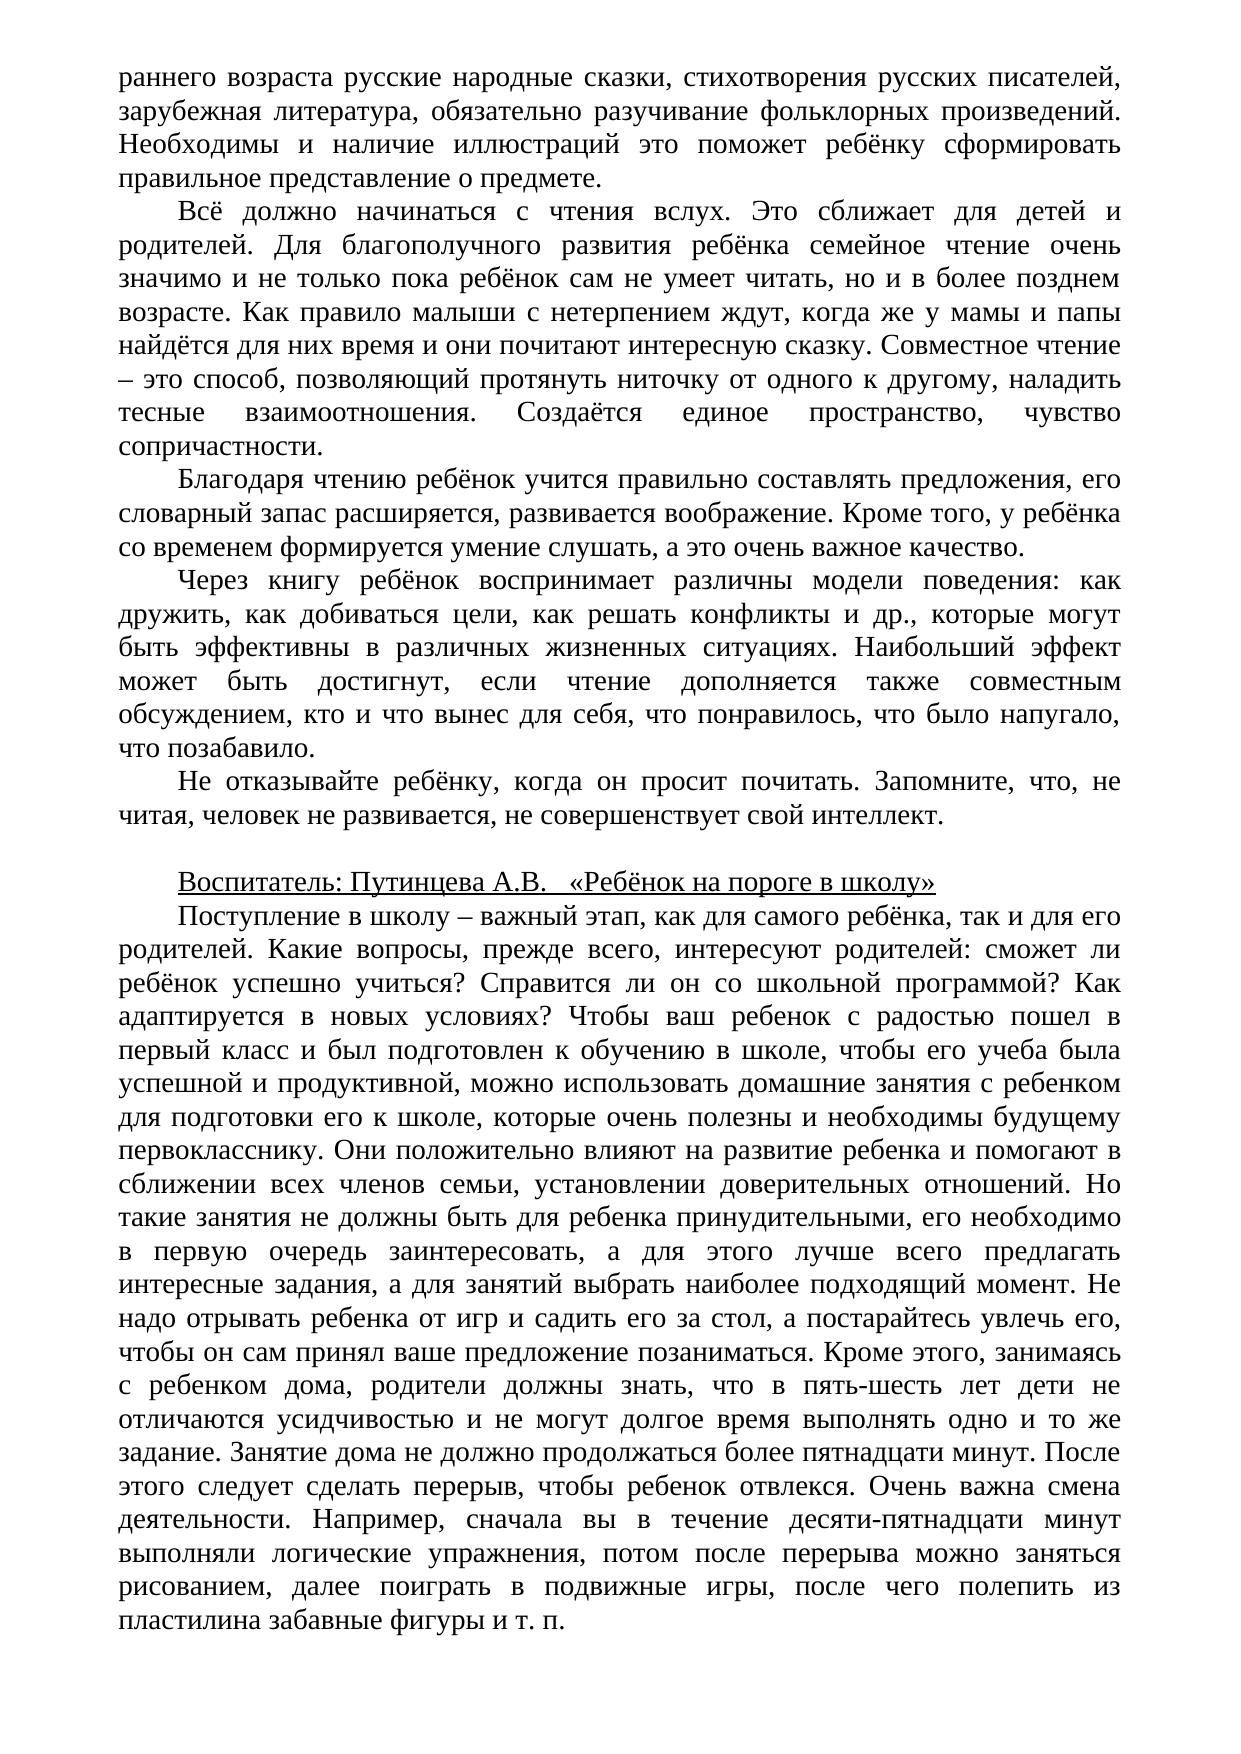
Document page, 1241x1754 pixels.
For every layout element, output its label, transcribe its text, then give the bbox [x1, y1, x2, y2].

text Благодаря чтению ребёнок учится правильно составлять предложения, его словарный запас расширяется, развивается воображение. Кроме того, у ребёнка со временем формируется умение слушать, а это очень важное качество. [118, 462, 1122, 562]
text Не отказывайте ребёнку, когда он просит почитать. Запомните, что, не читая, человек не развивается, не совершенствует свой интеллект. [118, 763, 1122, 831]
text Воспитатель: Путинцева А.В. «Ребёнок на пороге в школу» [118, 864, 1122, 898]
text Всё должно начинаться с чтения вслух. Это сближает для детей и родителей. Для благополучного развития ребёнка семейное чтение очень значимо и не только пока ребёнок сам не умеет читать, но и в более позднем возрасте. Как правило малыши с нетерпением ждут, когда же у мамы и папы найдётся для них время и они почитают интересную сказку. Совместное чтение – это способ, позволяющий протянуть ниточку от одного к другому, наладить тесные взаимоотношения. Создаётся единое пространство, чувство сопричастности. [118, 193, 1122, 462]
text Поступление в школу – важный этап, как для самого ребёнка, так и для его родителей. Какие вопросы, прежде всего, интересуют родителей: сможет ли ребёнок успешно учиться? Справится ли он со школьной программой? Как адаптируется в новых условиях? Чтобы ваш ребенок с радостью пошел в первый класс и был подготовлен к обучению в школе, чтобы его учеба была успешной и продуктивной, можно использовать домашние занятия с ребенком для подготовки его к школе, которые очень полезны и необходимы будущему первокласснику. Они положительно влияют на развитие ребенка и помогают в сближении всех членов семьи, установлении доверительных отношений. Но такие занятия не должны быть для ребенка принудительными, его необходимо в первую очередь заинтересовать, а для этого лучше всего предлагать интересные задания, а для занятий выбрать наиболее подходящий момент. Не надо отрывать ребенка от игр и садить его за стол, а постарайтесь увлечь его, чтобы он сам принял ваше предложение позаниматься. Кроме этого, занимаясь с ребенком дома, родители должны знать, что в пять-шесть лет дети не отличаются усидчивостью и не могут долгое время выполнять одно и то же задание. Занятие дома не должно продолжаться более пятнадцати минут. После этого следует сделать перерыв, чтобы ребенок отвлекся. Очень важна смена деятельности. Например, сначала вы в течение десяти-пятнадцати минут выполняли логические упражнения, потом после перерыва можно заняться рисованием, далее поиграть в подвижные игры, после чего полепить из пластилина забавные фигуры и т. п. [118, 898, 1122, 1636]
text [118, 59, 1122, 193]
text Через книгу ребёнок воспринимает различны модели поведения: как дружить, как добиваться цели, как решать конфликты и др., которые могут быть эффективны в различных жизненных ситуациях. Наибольший эффект может быть достигнут, если чтение дополняется также совместным обсуждением, кто и что вынес для себя, что понравилось, что было напугало, что позабавило. [118, 562, 1122, 763]
